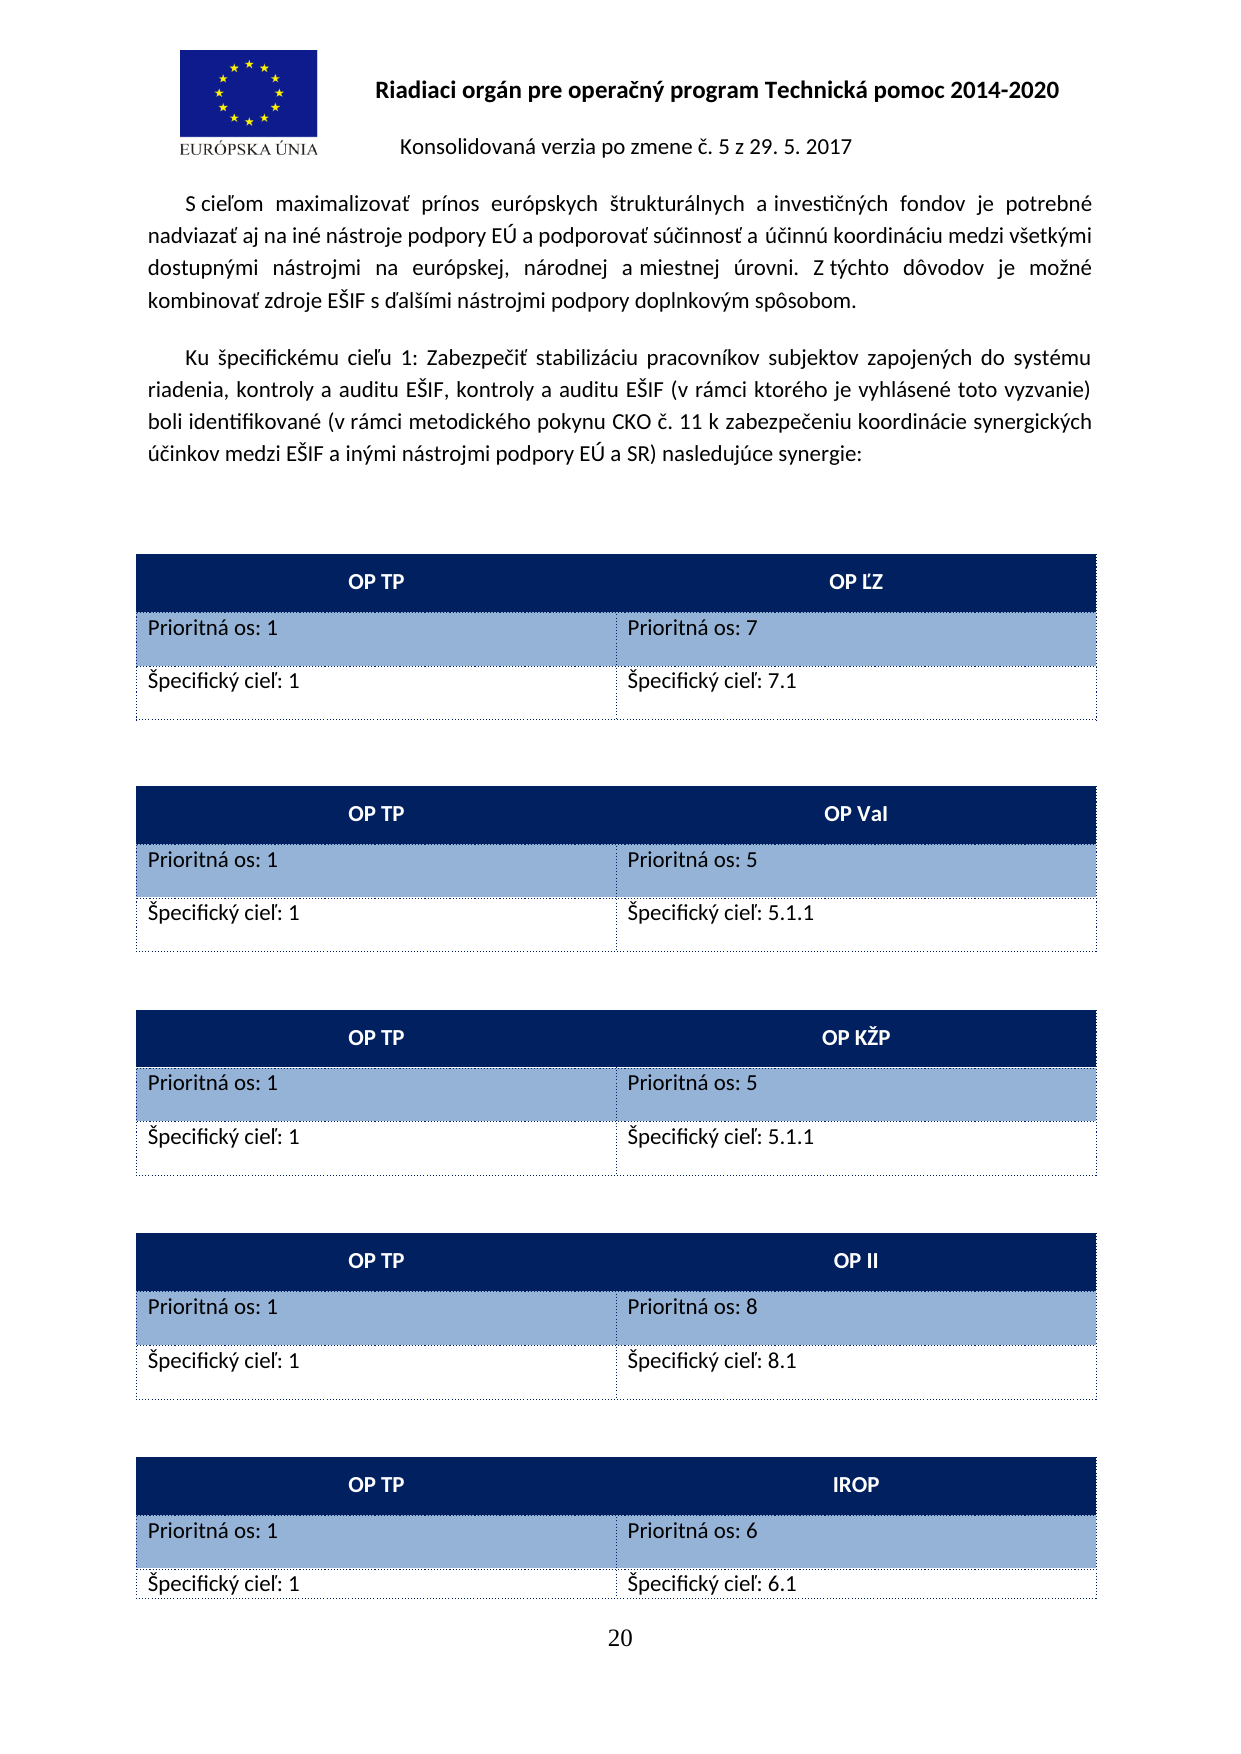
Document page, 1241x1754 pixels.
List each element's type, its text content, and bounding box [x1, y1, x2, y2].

table_cell Špecifický cieľ: 7.1 [616, 666, 1096, 719]
table_cell Prioritná os: 8 [616, 1291, 1096, 1345]
table_cell Prioritná os: 1 [136, 1291, 616, 1345]
table_header OP KŽP [616, 1010, 1096, 1067]
table_header OP VaI [616, 786, 1096, 844]
table_cell Prioritná os: 1 [136, 1515, 616, 1568]
table_cell Špecifický cieľ: 1 [136, 1121, 616, 1175]
table_cell Prioritná os: 6 [616, 1515, 1096, 1568]
table_cell Špecifický cieľ: 1 [136, 898, 616, 951]
table_header OP TP [136, 554, 616, 612]
table_cell Špecifický cieľ: 1 [136, 1345, 616, 1398]
table_cell Špecifický cieľ: 5.1.1 [616, 898, 1096, 951]
table_cell Prioritná os: 1 [136, 612, 616, 666]
table_header OP TP [136, 1457, 616, 1515]
table_header OP TP [136, 1233, 616, 1291]
text S cieľom maximalizovať prínos európskych štrukturálnych a investičných fondov je potrebné nadviazať aj na iné nástroje podpory EÚ a podporovať súčinnosť a účinnú koordináciu medzi všetkými dostupnými nástrojmi na európskej, národnej a miestnej úrovni. Z týchto dôvodov je možné kombinovať zdroje EŠIF s ďalšími nástrojmi podpory doplnkovým spôsobom. [148, 160, 1093, 314]
table_cell Špecifický cieľ: 8.1 [616, 1345, 1096, 1398]
picture [179, 50, 318, 155]
table_cell Špecifický cieľ: 1 [136, 666, 616, 719]
table_cell Špecifický cieľ: 5.1.1 [616, 1121, 1096, 1175]
table_cell Prioritná os: 1 [136, 844, 616, 897]
table_cell Prioritná os: 1 [136, 1068, 616, 1121]
table_header OP ĽZ [616, 554, 1096, 612]
table_cell Špecifický cieľ: 1 [136, 1569, 616, 1597]
table_header IROP [616, 1457, 1096, 1515]
table_header OP TP [136, 1010, 616, 1067]
table_cell Špecifický cieľ: 6.1 [616, 1569, 1096, 1597]
table_cell Prioritná os: 5 [616, 844, 1096, 897]
table_header OP TP [136, 786, 616, 844]
table_cell Prioritná os: 5 [616, 1068, 1096, 1121]
table_cell Prioritná os: 7 [616, 612, 1096, 666]
table_header OP II [616, 1233, 1096, 1291]
text Ku špecifickému cieľu 1: Zabezpečiť stabilizáciu pracovníkov subjektov zapojených do systému riadenia, kontroly a auditu EŠIF, kontroly a auditu EŠIF (v rámci ktorého je vyhlásené toto vyzvanie) boli identifikované (v rámci metodického pokynu CKO č. 11 k zabezpečeniu koordinácie synergických účinkov medzi EŠIF a inými nástrojmi podpory EÚ a SR) nasledujúce synergie: [148, 343, 1093, 467]
